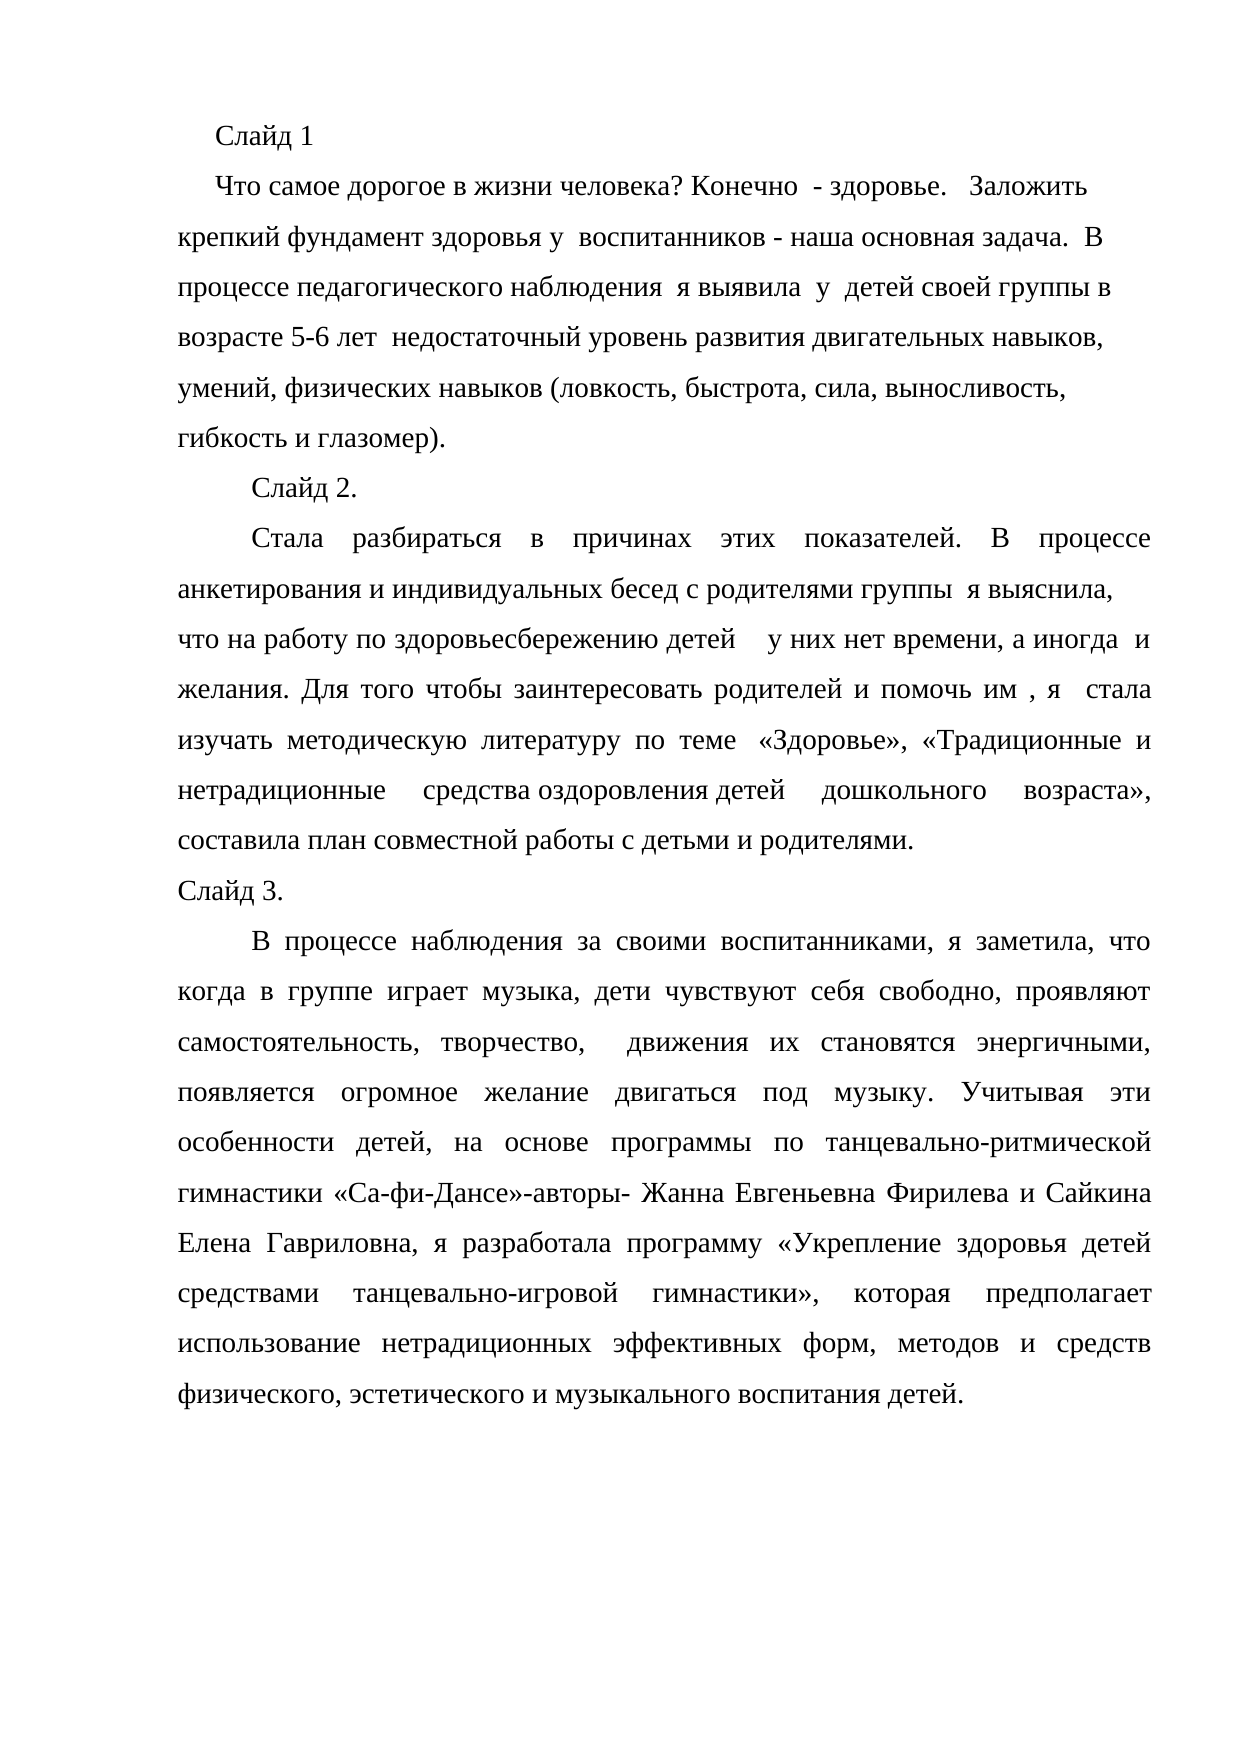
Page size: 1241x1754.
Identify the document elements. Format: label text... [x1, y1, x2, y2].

text что на работу по здоровьесбережению детей у них нет времени, а иногда и желания. Для того чтобы заинтересовать родителей и помочь им , я стала изучать методическую литературу по теме «Здоровье», «Традиционные и нетрадиционные средства оздоровления детей дошкольного возраста», составила план совместной работы с детьми и родителями. [177, 621, 1152, 856]
text Слайд 3. [118, 873, 1152, 906]
text Слайд 1 [177, 118, 1152, 152]
text В процессе наблюдения за своими воспитанниками, я заметила, что когда в группе играет музыка, дети чувствуют себя свободно, проявляют самостоятельность, творчество, движения их становятся энергичными, появляется огромное желание двигаться под музыку. Учитывая эти особенности детей, на основе программы по танцевально-ритмической гимнастики «Са-фи-Дансе»-авторы- Жанна Евгеньевна Фирилева и Сайкина Елена Гавриловна, я разработала программу «Укрепление здоровья детей средствами танцевально-игровой гимнастики», которая предполагает использование нетрадиционных эффективных форм, методов и средств физического, эстетического и музыкального воспитания детей. [177, 923, 1152, 1409]
text Слайд 2. [177, 470, 1152, 504]
text Стала разбираться в причинах этих показателей. В процессе анкетирования и индивидуальных бесед с родителями группы я выяснила, [177, 521, 1152, 604]
text Что самое дорогое в жизни человека? Конечно - здоровье. Заложить крепкий фундамент здоровья у воспитанников - наша основная задача. В процессе педагогического наблюдения я выявила у детей своей группы в возрасте 5-6 лет недостаточный уровень развития двигательных навыков, умений, физических навыков (ловкость, быстрота, сила, выносливость, гибкость и глазомер). [177, 168, 1152, 453]
